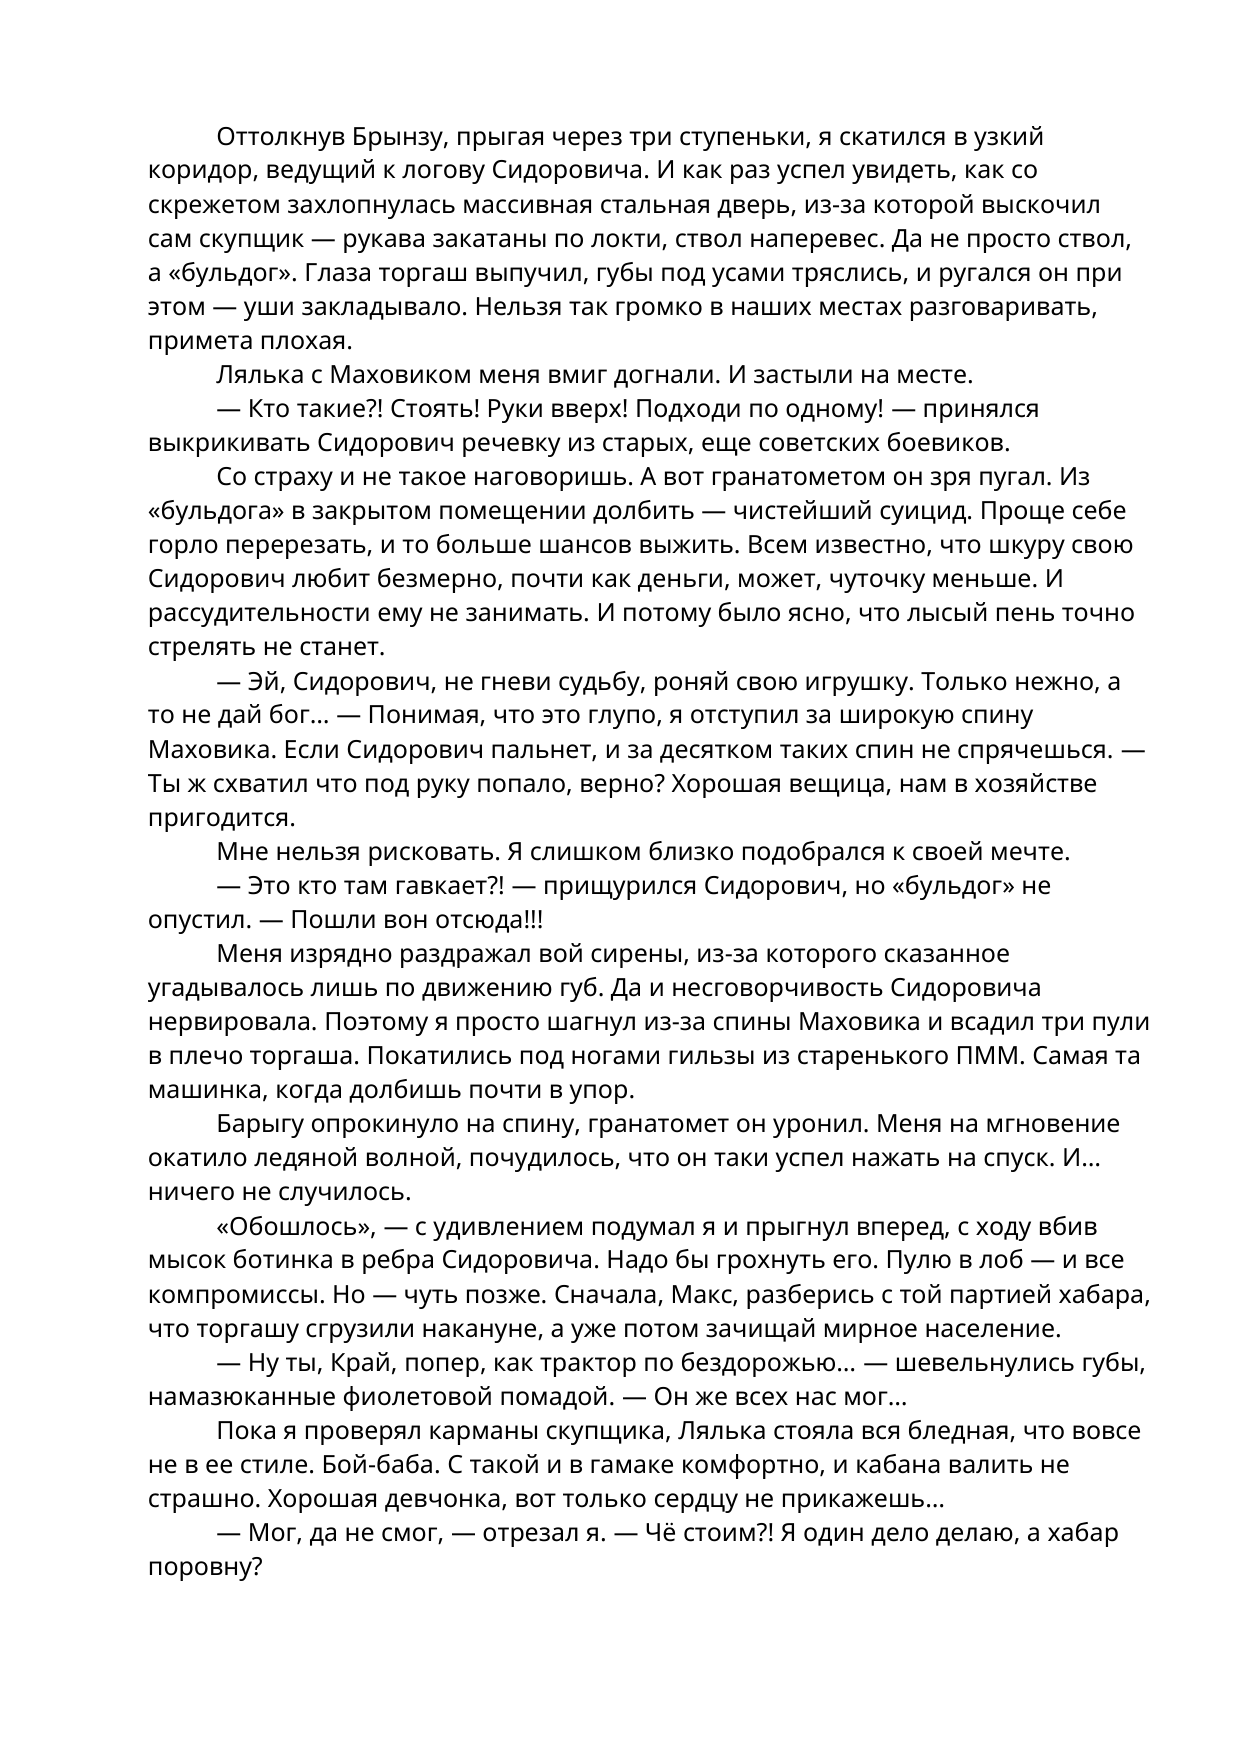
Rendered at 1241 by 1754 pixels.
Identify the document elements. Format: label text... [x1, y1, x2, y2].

text — Кто такие?! Стоять! Руки вверх! Подходи по одному! — принялся выкрикивать Сидорович речевку из старых, еще советских боевиков. [148, 391, 1152, 459]
text Пока я проверял карманы скупщика, Лялька стояла вся бледная, что вовсе не в ее стиле. Бой-баба. С такой и в гамаке комфортно, и кабана валить не страшно. Хорошая девчонка, вот только сердцу не прикажешь… [148, 1412, 1152, 1515]
text — Ну ты, Край, попер, как трактор по бездорожью… — шевельнулись губы, намазюканные фиолетовой помадой. — Он же всех нас мог… [148, 1344, 1152, 1412]
text — Это кто там гавкает?! — прищурился Сидорович, но «бульдог» не опустил. — Пошли вон отсюда!!! [148, 867, 1152, 936]
text Оттолкнув Брынзу, прыгая через три ступеньки, я скатился в узкий коридор, ведущий к логову Сидоровича. И как раз успел увидеть, как со скрежетом захлопнулась массивная стальная дверь, из-за которой выскочил сам скупщик — рукава закатаны по локти, ствол наперевес. Да не просто ствол, а «бульдог». Глаза торгаш выпучил, губы под усами тряслись, и ругался он при этом — уши закладывало. Нельзя так громко в наших местах разговаривать, примета плохая. [148, 118, 1152, 357]
text — Эй, Сидорович, не гневи судьбу, роняй свою игрушку. Только нежно, а то не дай бог… — Понимая, что это глупо, я отступил за широкую спину Маховика. Если Сидорович пальнет, и за десятком таких спин не спрячешься. — Ты ж схватил что под руку попало, верно? Хорошая вещица, нам в хозяйстве пригодится. [148, 663, 1152, 833]
text «Обошлось», — с удивлением подумал я и прыгнул вперед, с ходу вбив мысок ботинка в ребра Сидоровича. Надо бы грохнуть его. Пулю в лоб — и все компромиссы. Но — чуть позже. Сначала, Макс, разберись с той партией хабара, что торгашу сгрузили накануне, а уже потом зачищай мирное население. [148, 1208, 1152, 1344]
text Барыгу опрокинуло на спину, гранатомет он уронил. Меня на мгновение окатило ледяной волной, почудилось, что он таки успел нажать на спуск. И… ничего не случилось. [148, 1106, 1152, 1208]
text Со страху и не такое наговоришь. А вот гранатометом он зря пугал. Из «бульдога» в закрытом помещении долбить — чистейший суицид. Проще себе горло перерезать, и то больше шансов выжить. Всем известно, что шкуру свою Сидорович любит безмерно, почти как деньги, может, чуточку меньше. И рассудительности ему не занимать. И потому было ясно, что лысый пень точно стрелять не станет. [148, 459, 1152, 663]
text Мне нельзя рисковать. Я слишком близко подобрался к своей мечте. [148, 833, 1152, 867]
text Лялька с Маховиком меня вмиг догнали. И застыли на месте. [148, 357, 1152, 391]
text Меня изрядно раздражал вой сирены, из-за которого сказанное угадывалось лишь по движению губ. Да и несговорчивость Сидоровича нервировала. Поэтому я просто шагнул из-за спины Маховика и всадил три пули в плечо торгаша. Покатились под ногами гильзы из старенького ПММ. Самая та машинка, когда долбишь почти в упор. [148, 936, 1152, 1106]
text — Мог, да не смог, — отрезал я. — Чё стоим?! Я один дело делаю, а хабар поровну? [148, 1515, 1152, 1583]
